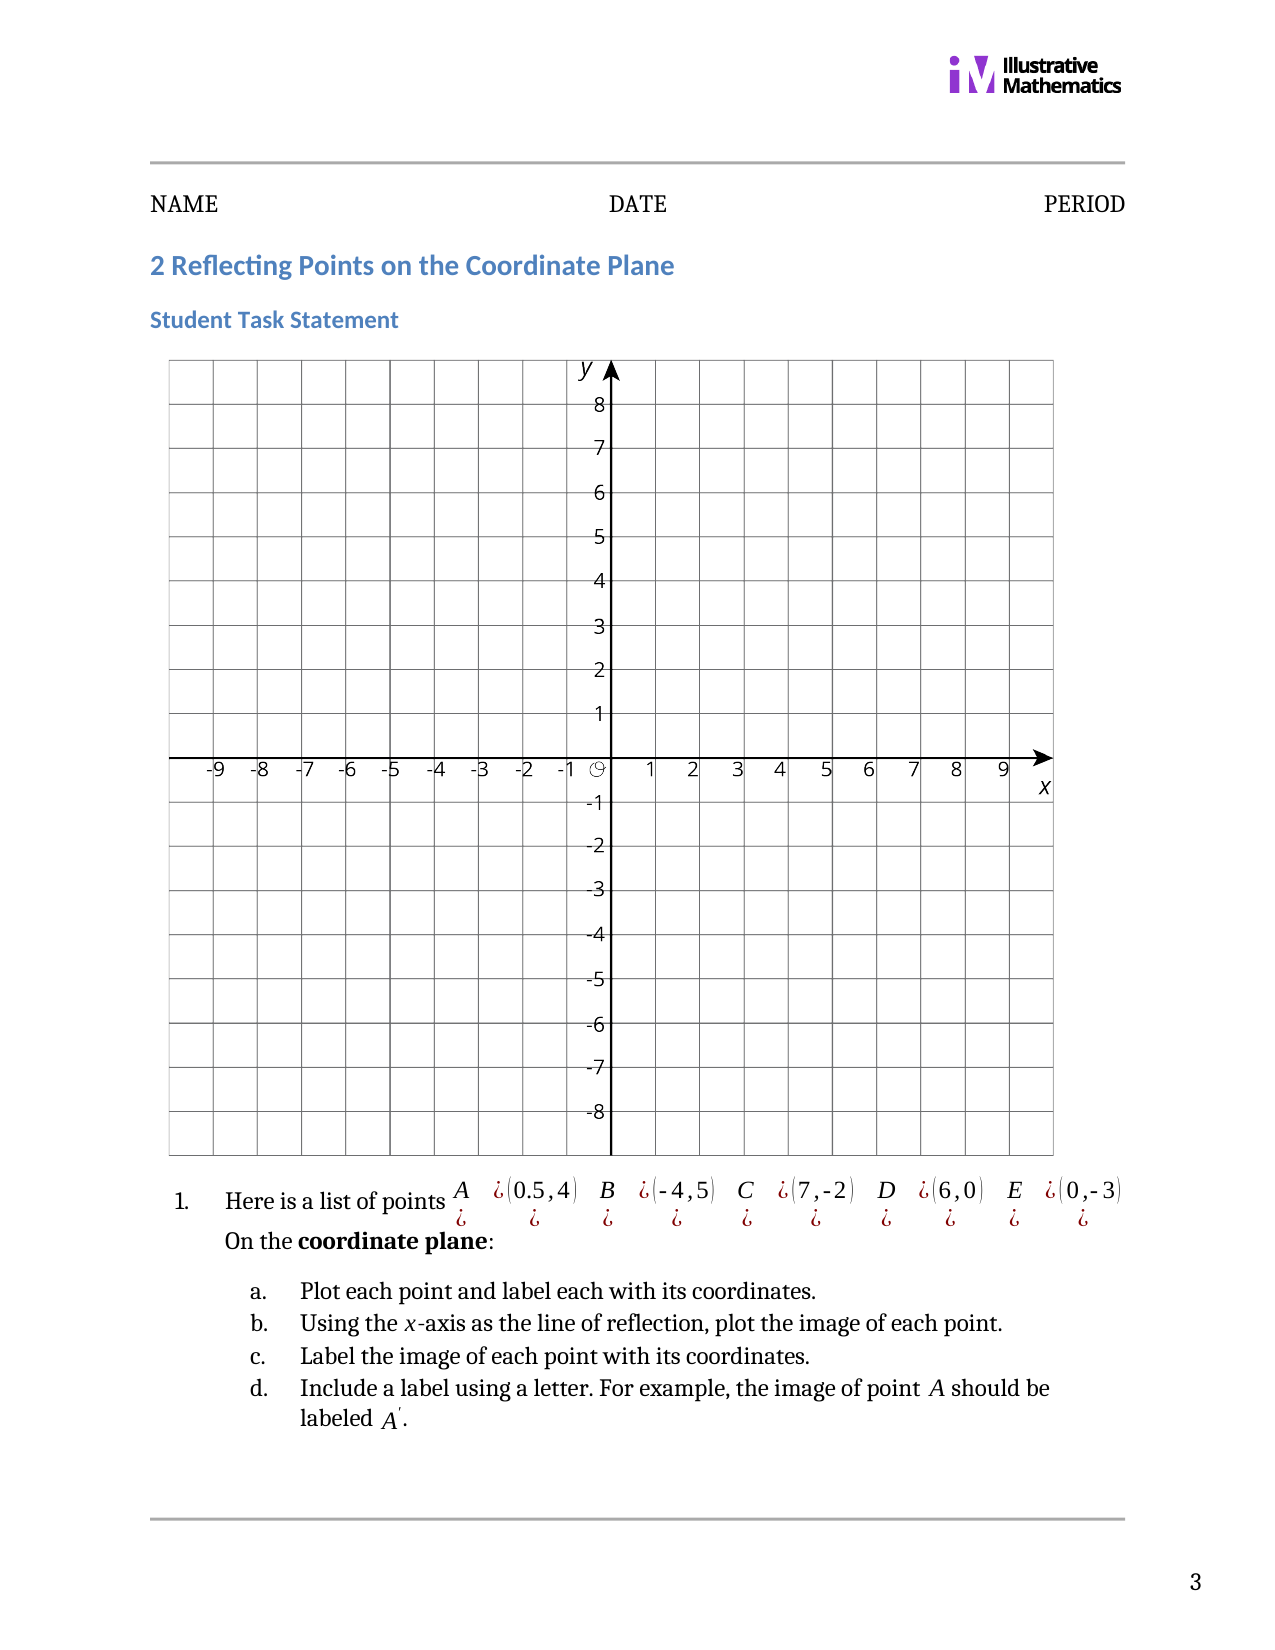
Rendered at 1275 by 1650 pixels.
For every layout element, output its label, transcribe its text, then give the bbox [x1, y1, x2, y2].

list Plot each point and label each with its coordinates. [250, 1277, 1125, 1306]
subtitle 2 Reflecting Points on the Coordinate Plane [150, 247, 1125, 283]
list Include a label using a letter. For example, the image of point should be labeled . [250, 1374, 1125, 1434]
list Using the -axis as the line of reflection, plot the image of each point. [250, 1309, 1125, 1338]
picture [949, 55, 1121, 93]
picture [168, 353, 1054, 1156]
list Here is a list of points On the coordinate plane: [175, 1175, 1125, 1256]
subtitle Student Task Statement [150, 304, 1125, 334]
list Label the image of each point with its coordinates. [250, 1342, 1125, 1371]
